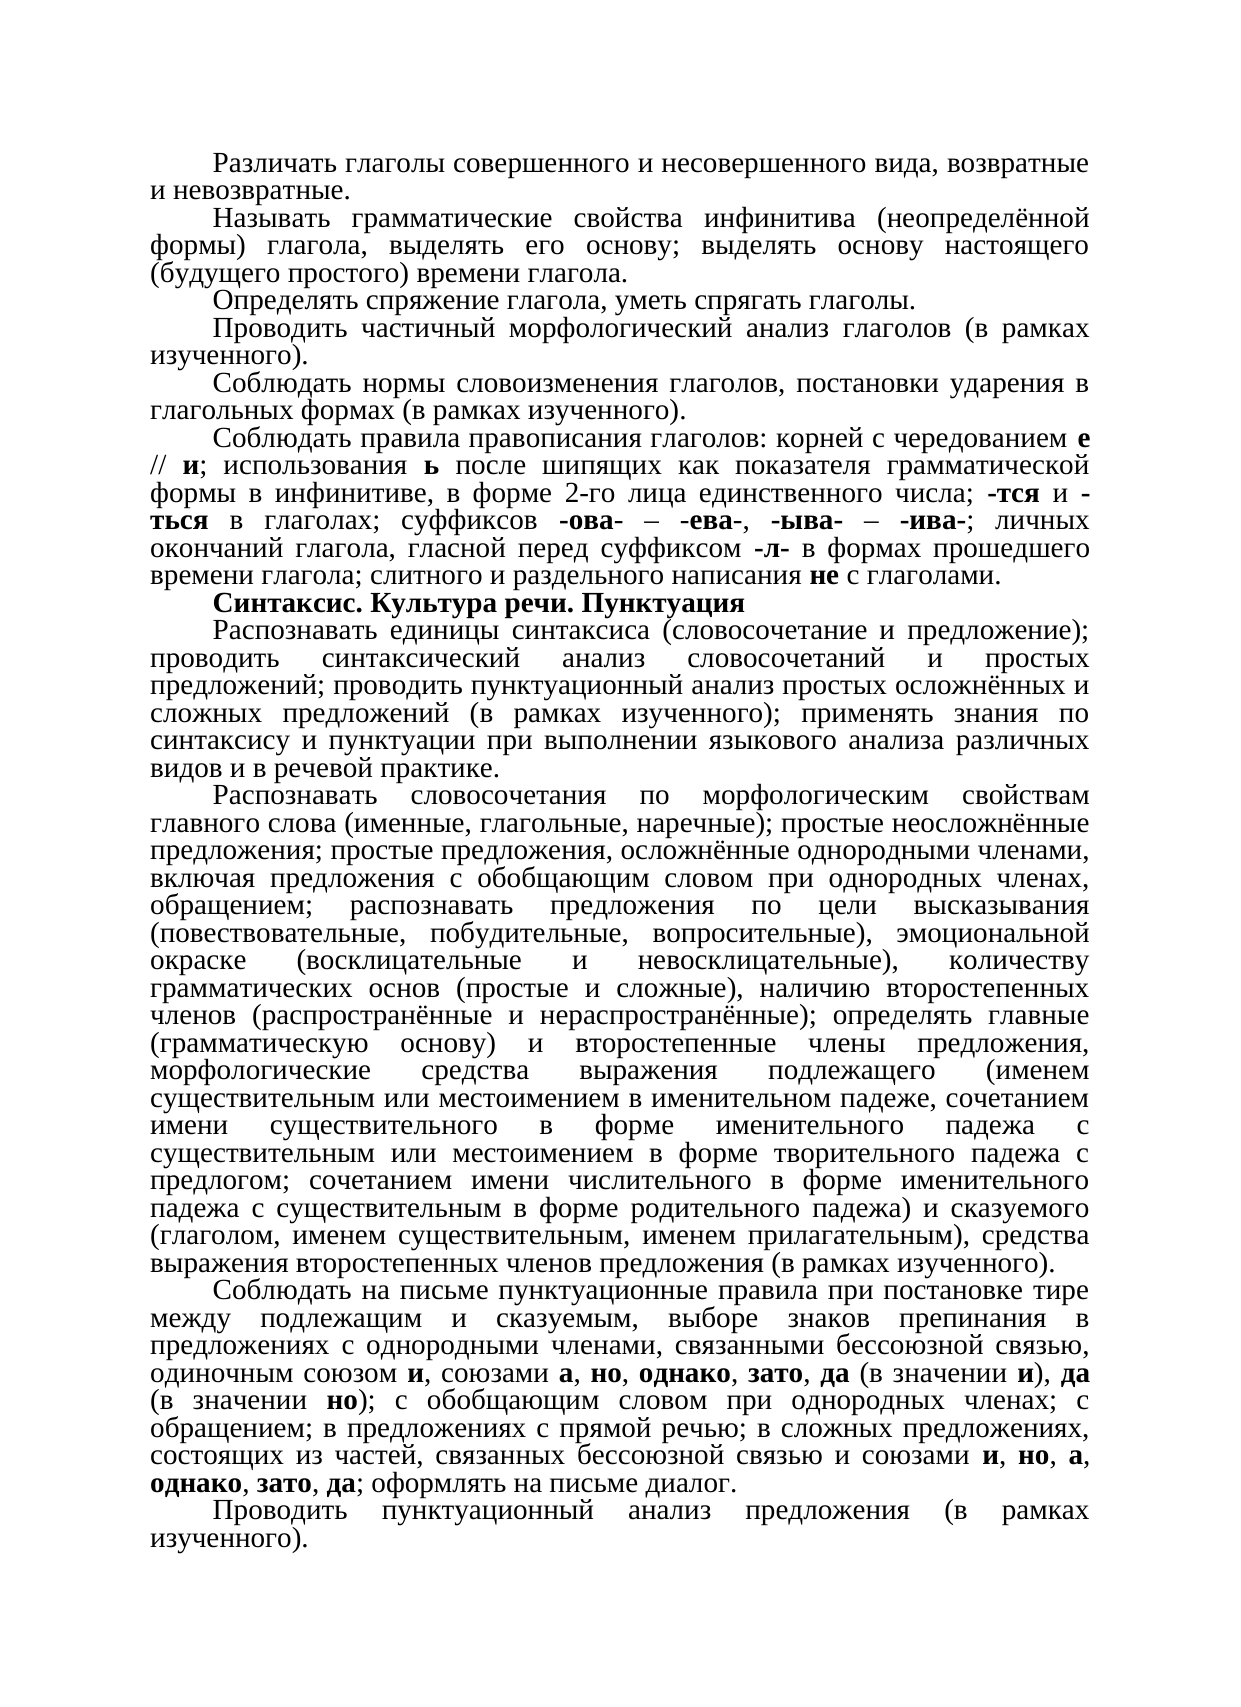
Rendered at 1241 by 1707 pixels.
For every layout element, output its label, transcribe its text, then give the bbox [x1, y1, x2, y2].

text Проводить пунктуационный анализ предложения (в рамках изученного). [150, 1497, 1090, 1552]
text Различать глаголы совершенного и несовершенного вида, возвратные и невозвратные. [150, 150, 1090, 205]
text Соблюдать нормы словоизменения глаголов, постановки ударения в глагольных формах (в рамках изученного). [150, 370, 1090, 425]
text Синтаксис. Культура речи. Пунктуация [150, 590, 1090, 617]
text Соблюдать на письме пунктуационные правила при постановке тире между подлежащим и сказуемым, выборе знаков препинания в предложениях с однородными членами, связанными бессоюзной связью, одиночным союзом и, союзами а, но, однако, зато, да (в значении и), да (в значении но); с обобщающим словом при однородных членах; с обращением; в предложениях с прямой речью; в сложных предложениях, состоящих из частей, связанных бессоюзной связью и союзами и, но, а, однако, зато, да; оформлять на письме диалог. [150, 1277, 1090, 1497]
text Определять спряжение глагола, уметь спрягать глаголы. [150, 287, 1090, 315]
text Распознавать словосочетания по морфологическим свойствам главного слова (именные, глагольные, наречные); простые неосложнённые предложения; простые предложения, осложнённые однородными членами, включая предложения с обобщающим словом при однородных членах, обращением; распознавать предложения по цели высказывания (повествовательные, побудительные, вопросительные), эмоциональной окраске (восклицательные и невосклицательные), количеству грамматических основ (простые и сложные), наличию второстепенных членов (распространённые и нераспространённые); определять главные (грамматическую основу) и второстепенные члены предложения, морфологические средства выражения подлежащего (именем существительным или местоимением в именительном падеже, сочетанием имени существительного в форме именительного падежа с существительным или местоимением в форме творительного падежа с предлогом; сочетанием имени числительного в форме именительного падежа с существительным в форме родительного падежа) и сказуемого (глаголом, именем существительным, именем прилагательным), средства выражения второстепенных членов предложения (в рамках изученного). [150, 782, 1090, 1277]
text Соблюдать правила правописания глаголов: корней с чередованием е // и; использования ь после шипящих как показателя грамматической формы в инфинитиве, в форме 2-го лица единственного числа; -тся и -ться в глаголах; суффиксов -ова- – -ева-, -ыва- – -ива-; личных окончаний глагола, гласной перед суффиксом -л- в формах прошедшего времени глагола; слитного и раздельного написания не с глаголами. [150, 425, 1090, 590]
text Распознавать единицы синтаксиса (словосочетание и предложение); проводить синтаксический анализ словосочетаний и простых предложений; проводить пунктуационный анализ простых осложнённых и сложных предложений (в рамках изученного); применять знания по синтаксису и пунктуации при выполнении языкового анализа различных видов и в речевой практике. [150, 617, 1090, 782]
text Называть грамматические свойства инфинитива (неопределённой формы) глагола, выделять его основу; выделять основу настоящего (будущего простого) времени глагола. [150, 205, 1090, 287]
text Проводить частичный морфологический анализ глаголов (в рамках изученного). [150, 315, 1090, 370]
